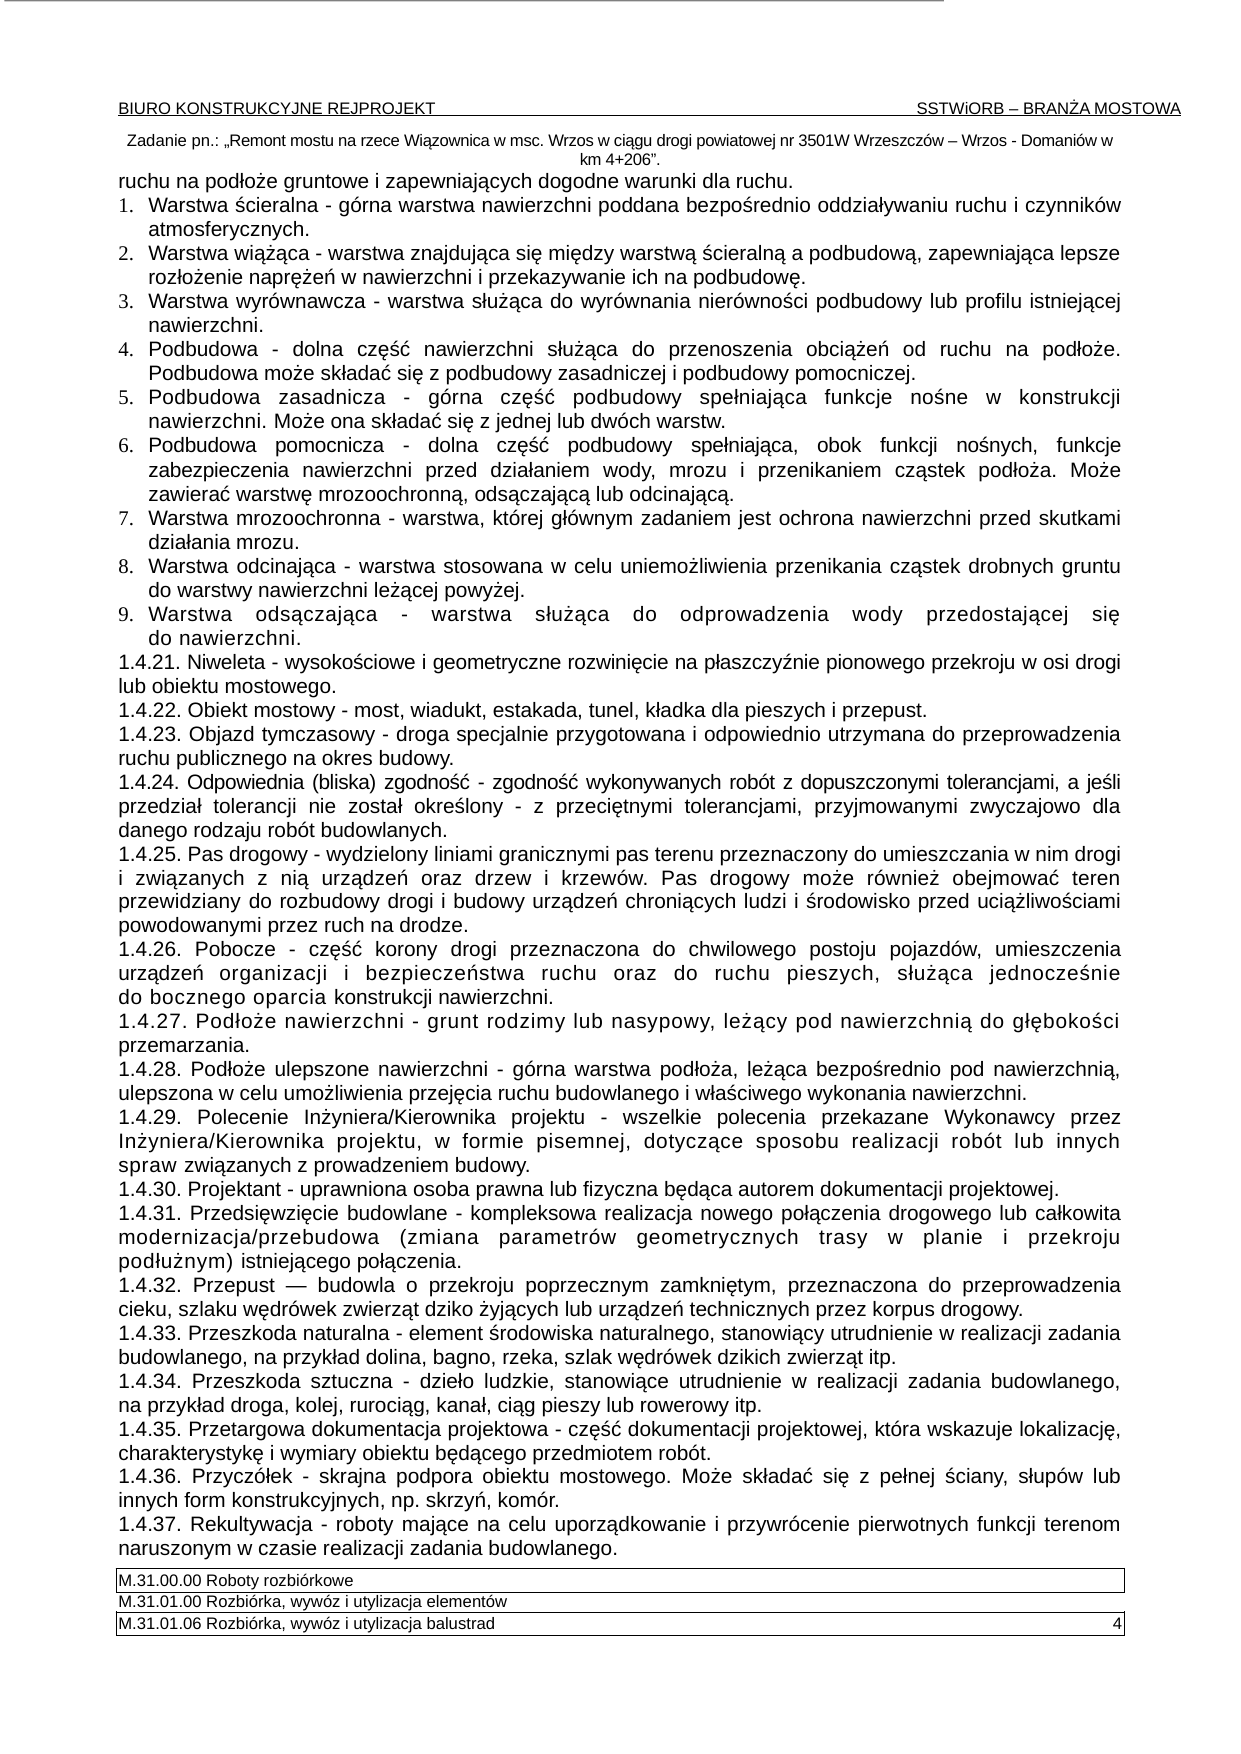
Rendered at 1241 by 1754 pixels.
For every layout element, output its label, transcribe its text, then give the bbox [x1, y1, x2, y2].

text 1.4.27. Podłoże nawierzchni - grunt rodzimy lub nasypowy, leżący pod nawierzchnią do głębokości przemarzania. [118, 1009, 1122, 1057]
text 1.4.35. Przetargowa dokumentacja projektowa - część dokumentacji projektowej, która wskazuje lokalizację, charakterystykę i wymiary obiektu będącego przedmiotem robót. [118, 1416, 1122, 1464]
text 1.4.21. Niweleta - wysokościowe i geometryczne rozwinięcie na płaszczyźnie pionowego przekroju w osi drogi lub obiektu mostowego. [118, 650, 1122, 698]
list Warstwa wiążąca - warstwa znajdująca się między warstwą ścieralną a podbudową, zapewniająca lepsze rozłożenie naprężeń w nawierzchni i przekazywanie ich na podbudowę. [118, 241, 1122, 289]
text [118, 169, 1122, 193]
text 1.4.30. Projektant - uprawniona osoba prawna lub fizyczna będąca autorem dokumentacji projektowej. [118, 1177, 1122, 1201]
list Warstwa odsączająca - warstwa służąca do odprowadzenia wody przedostającej się do nawierzchni. [118, 602, 1122, 650]
list Warstwa ścieralna - górna warstwa nawierzchni poddana bezpośrednio oddziaływaniu ruchu i czynników atmosferycznych. [118, 193, 1122, 241]
text 1.4.22. Obiekt mostowy - most, wiadukt, estakada, tunel, kładka dla pieszych i przepust. [118, 698, 1122, 722]
list Warstwa mrozoochronna - warstwa, której głównym zadaniem jest ochrona nawierzchni przed skutkami działania mrozu. [118, 505, 1122, 553]
list Podbudowa - dolna część nawierzchni służąca do przenoszenia obciążeń od ruchu na podłoże. Podbudowa może składać się z podbudowy zasadniczej i podbudowy pomocniczej. [118, 337, 1122, 385]
text 1.4.34. Przeszkoda sztuczna - dzieło ludzkie, stanowiące utrudnienie w realizacji zadania budowlanego, na przykład droga, kolej, rurociąg, kanał, ciąg pieszy lub rowerowy itp. [118, 1368, 1122, 1416]
text 1.4.33. Przeszkoda naturalna - element środowiska naturalnego, stanowiący utrudnienie w realizacji zadania budowlanego, na przykład dolina, bagno, rzeka, szlak wędrówek dzikich zwierząt itp. [118, 1321, 1122, 1368]
text 1.4.32. Przepust — budowla o przekroju poprzecznym zamkniętym, przeznaczona do przeprowadzenia cieku, szlaku wędrówek zwierząt dziko żyjących lub urządzeń technicznych przez korpus drogowy. [118, 1273, 1122, 1321]
text 1.4.36. Przyczółek - skrajna podpora obiektu mostowego. Może składać się z pełnej ściany, słupów lub innych form konstrukcyjnych, np. skrzyń, komór. [118, 1464, 1122, 1512]
text 1.4.25. Pas drogowy - wydzielony liniami granicznymi pas terenu przeznaczony do umieszczania w nim drogi i związanych z nią urządzeń oraz drzew i krzewów. Pas drogowy może również obejmować teren przewidziany do rozbudowy drogi i budowy urządzeń chroniących ludzi i środowisko przed uciążliwościami powodowanymi przez ruch na drodze. [118, 841, 1122, 937]
text 1.4.28. Podłoże ulepszone nawierzchni - górna warstwa podłoża, leżąca bezpośrednio pod nawierzchnią, ulepszona w celu umożliwienia przejęcia ruchu budowlanego i właściwego wykonania nawierzchni. [118, 1057, 1122, 1105]
list Podbudowa pomocnicza - dolna część podbudowy spełniająca, obok funkcji nośnych, funkcje zabezpieczenia nawierzchni przed działaniem wody, mrozu i przenikaniem cząstek podłoża. Może zawierać warstwę mrozoochronną, odsączającą lub odcinającą. [118, 433, 1122, 505]
text 1.4.31. Przedsięwzięcie budowlane - kompleksowa realizacja nowego połączenia drogowego lub całkowita modernizacja/przebudowa (zmiana parametrów geometrycznych trasy w planie i przekroju podłużnym) istniejącego połączenia. [118, 1201, 1122, 1273]
text 1.4.23. Objazd tymczasowy - droga specjalnie przygotowana i odpowiednio utrzymana do przeprowadzenia ruchu publicznego na okres budowy. [118, 722, 1122, 769]
text 1.4.26. Pobocze - część korony drogi przeznaczona do chwilowego postoju pojazdów, umieszczenia urządzeń organizacji i bezpieczeństwa ruchu oraz do ruchu pieszych, służąca jednocześnie do bocznego oparcia konstrukcji nawierzchni. [118, 937, 1122, 1009]
text 1.4.37. Rekultywacja - roboty mające na celu uporządkowanie i przywrócenie pierwotnych funkcji terenom naruszonym w czasie realizacji zadania budowlanego. [118, 1512, 1122, 1560]
list Warstwa odcinająca - warstwa stosowana w celu uniemożliwienia przenikania cząstek drobnych gruntu do warstwy nawierzchni leżącej powyżej. [118, 553, 1122, 602]
text 1.4.24. Odpowiednia (bliska) zgodność - zgodność wykonywanych robót z dopuszczonymi tolerancjami, a jeśli przedział tolerancji nie został określony - z przeciętnymi tolerancjami, przyjmowanymi zwyczajowo dla danego rodzaju robót budowlanych. [118, 769, 1122, 841]
list Warstwa wyrównawcza - warstwa służąca do wyrównania nierówności podbudowy lub profilu istniejącej nawierzchni. [118, 289, 1122, 337]
list Podbudowa zasadnicza - górna część podbudowy spełniająca funkcje nośne w konstrukcji nawierzchni. Może ona składać się z jednej lub dwóch warstw. [118, 385, 1122, 433]
text 1.4.29. Polecenie Inżyniera/Kierownika projektu - wszelkie polecenia przekazane Wykonawcy przez Inżyniera/Kierownika projektu, w formie pisemnej, dotyczące sposobu realizacji robót lub innych spraw związanych z prowadzeniem budowy. [118, 1105, 1122, 1177]
